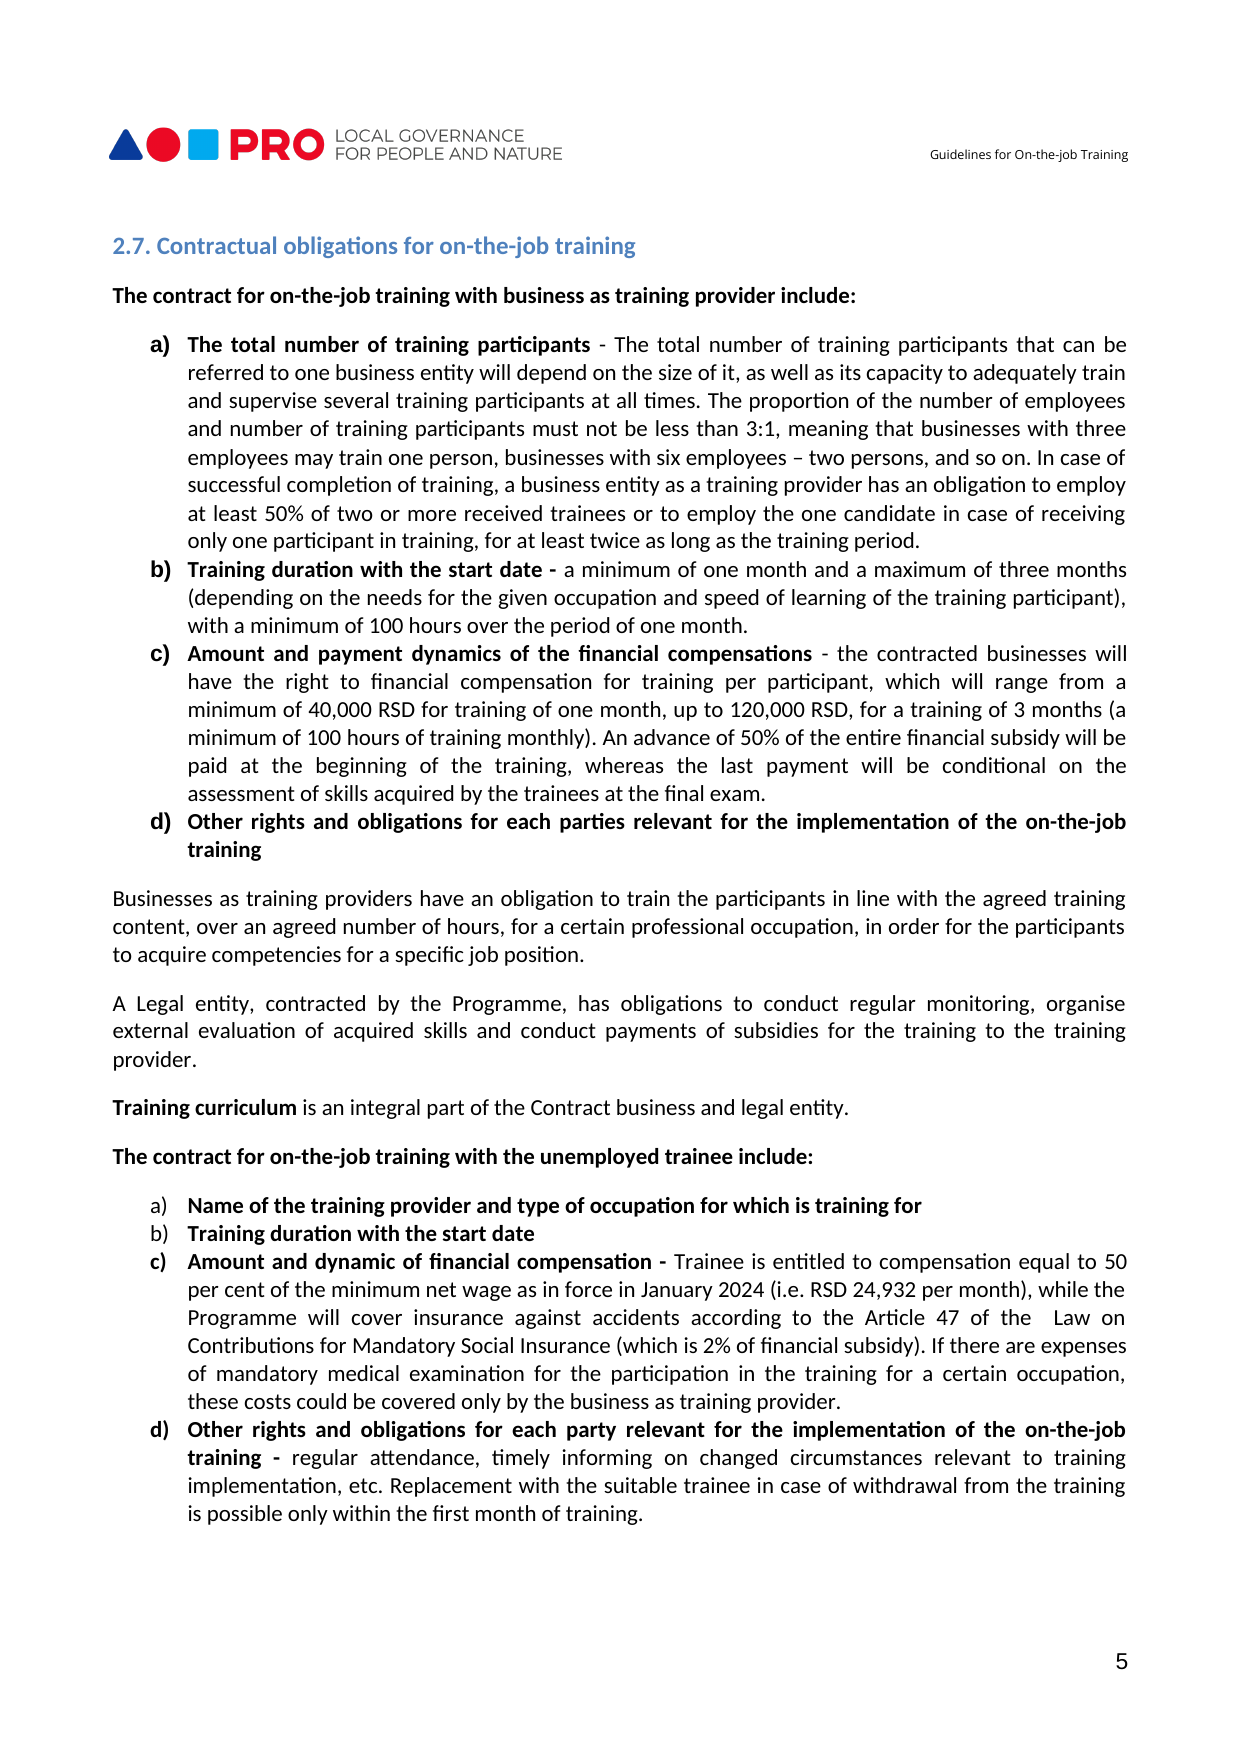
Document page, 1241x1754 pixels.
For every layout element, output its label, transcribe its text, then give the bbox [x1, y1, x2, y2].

list Other rights and obligations for each party relevant for the implementation of the on-the-job training - regular attendance, timely informing on changed circumstances relevant to training implementation, etc. Replacement with the suitable trainee in case of withdrawal from the training is possible only within the first month of training. [150, 1415, 1128, 1527]
text Businesses as training providers have an obligation to train the participants in line with the agreed training content, over an agreed number of hours, for a certain professional occupation, in order for the participants to acquire competencies for a specific job position. [112, 884, 1128, 968]
text Training curriculum is an integral part of the Contract business and legal entity. [112, 1093, 1128, 1122]
text The contract for on-the-job training with the unemployed trainee include: [112, 1142, 1128, 1170]
text The contract for on-the-job training with business as training provider include: [112, 282, 1128, 310]
list Name of the training provider and type of occupation for which is training for [150, 1191, 1128, 1219]
subtitle 2.7. Contractual obligations for on-the-job training [112, 230, 1128, 261]
list Amount and dynamic of financial compensation - Trainee is entitled to compensation equal to 50 per cent of the minimum net wage as in force in January 2024 (i.e. RSD 24,932 per month), while the Programme will cover insurance against accidents according to the Article 47 of the Law on Contributions for Mandatory Social Insurance (which is 2% of financial subsidy). If there are expenses of mandatory medical examination for the participation in the training for a certain occupation, these costs could be covered only by the business as training provider. [150, 1247, 1128, 1415]
list Amount and payment dynamics of the financial compensations - the contracted businesses will have the right to financial compensation for training per participant, which will range from a minimum of 40,000 RSD for training of one month, up to 120,000 RSD, for a training of 3 months (a minimum of 100 hours of training monthly). An advance of 50% of the entire financial subsidy will be paid at the beginning of the training, whereas the last payment will be conditional on the assessment of skills acquired by the trainees at the final exam. [150, 639, 1128, 807]
list The total number of training participants - The total number of training participants that can be referred to one business entity will depend on the size of it, as well as its capacity to adequately train and supervise several training participants at all times. The proportion of the number of employees and number of training participants must not be less than 3:1, meaning that businesses with three employees may train one person, businesses with six employees – two persons, and so on. In case of successful completion of training, a business entity as a training provider has an obligation to employ at least 50% of two or more received trainees or to employ the one candidate in case of receiving only one participant in training, for at least twice as long as the training period. [150, 331, 1128, 555]
list Training duration with the start date [150, 1219, 1128, 1247]
text A Legal entity, contracted by the Programme, has obligations to conduct regular monitoring, organise external evaluation of acquired skills and conduct payments of subsidies for the training to the training provider. [112, 989, 1128, 1073]
list Other rights and obligations for each parties relevant for the implementation of the on-the-job training [150, 807, 1128, 863]
picture [93, 117, 599, 174]
list Training duration with the start date - a minimum of one month and a maximum of three months (depending on the needs for the given occupation and speed of learning of the training participant), with a minimum of 100 hours over the period of one month. [150, 555, 1128, 639]
